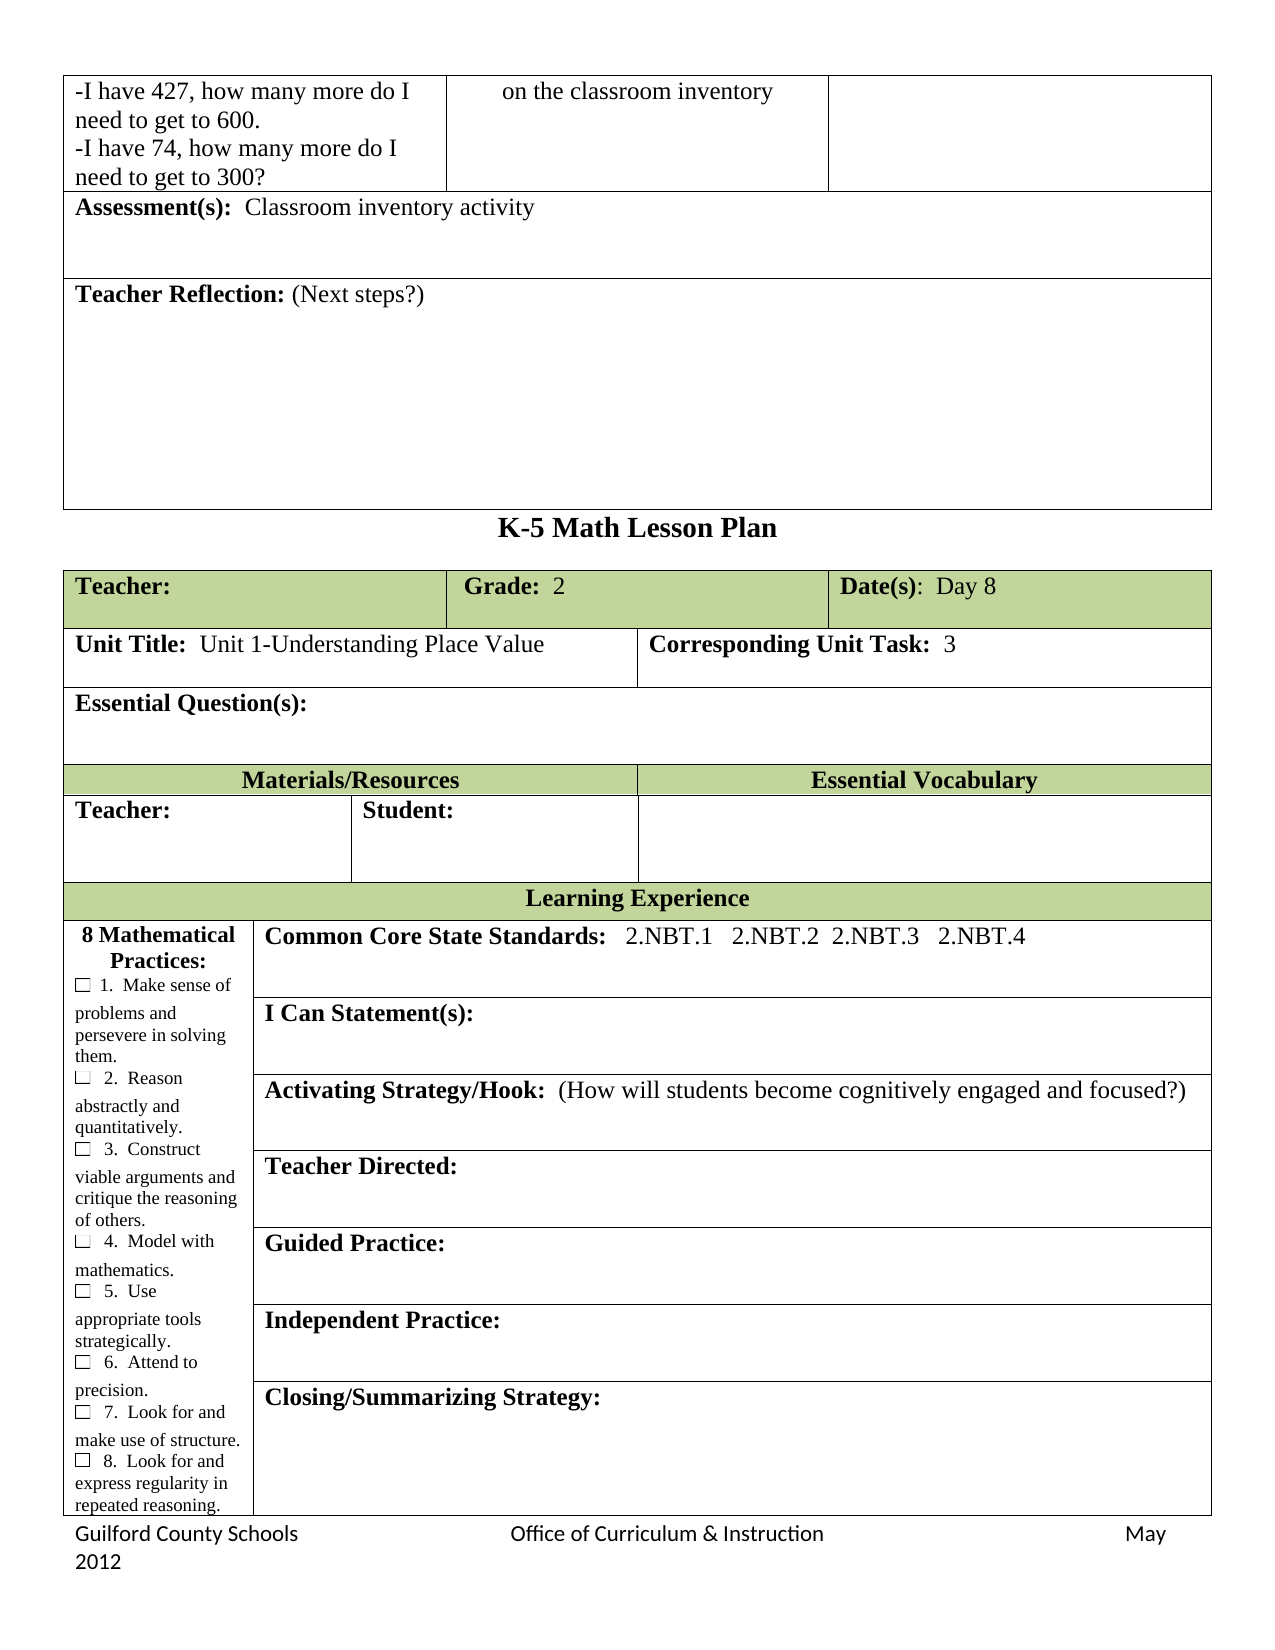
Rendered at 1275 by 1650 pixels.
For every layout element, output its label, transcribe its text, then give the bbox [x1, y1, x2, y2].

table_cell Common Core State Standards: 2.NBT.1 2.NBT.2 2.NBT.3 2.NBT.4 [254, 921, 1211, 997]
table_cell Corresponding Unit Task: 3 [638, 629, 1211, 687]
picture [75, 1284, 91, 1298]
table_cell Independent Practice: [254, 1305, 1211, 1381]
table_cell Essential Question(s): [64, 688, 1211, 764]
picture [75, 1405, 91, 1419]
text K-5 Math Lesson Plan [75, 510, 1200, 544]
picture [75, 1355, 91, 1369]
table_cell Essential Vocabulary [638, 765, 1211, 794]
picture [75, 1235, 91, 1248]
table_cell Student: [352, 796, 638, 882]
table_cell Activating Strategy/Hook: (How will students become cognitively engaged and focused?) [254, 1075, 1211, 1150]
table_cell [64, 76, 446, 191]
picture [75, 1142, 91, 1156]
table_cell [829, 76, 1211, 191]
table_cell I Can Statement(s): [254, 998, 1211, 1074]
table_header Grade: 2 [447, 571, 828, 628]
table_cell Teacher Directed: [254, 1151, 1211, 1227]
table_cell Learning Experience [64, 883, 1211, 920]
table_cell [447, 76, 828, 191]
table_cell Teacher Reflection: (Next steps?) [64, 279, 1211, 509]
table_cell Guided Practice: [254, 1228, 1211, 1304]
table_cell [639, 796, 1211, 882]
table_cell Assessment(s): Classroom inventory activity [64, 192, 1211, 278]
table_cell 8 Mathematical Practices: 1. Make sense of problems and persevere in solving them. 2. Reason abstractly and quantitatively. 3. Construct viable arguments and critique the reasoning of others. 4. Model with mathematics. 5. Use appropriate tools strategically. 6. Attend to precision. 7. Look for and make use of structure. 8. Look for and express regularity in repeated reasoning. [64, 921, 253, 1515]
picture [75, 978, 91, 992]
table_cell Unit Title: Unit 1-Understanding Place Value [64, 629, 637, 687]
table_header Date(s): Day 8 [829, 571, 1211, 628]
picture [75, 1071, 91, 1084]
table_cell Teacher: [64, 796, 351, 882]
table_cell Closing/Summarizing Strategy: [254, 1382, 1211, 1515]
table_cell Materials/Resources [64, 765, 637, 794]
table_header Teacher: [64, 571, 446, 628]
